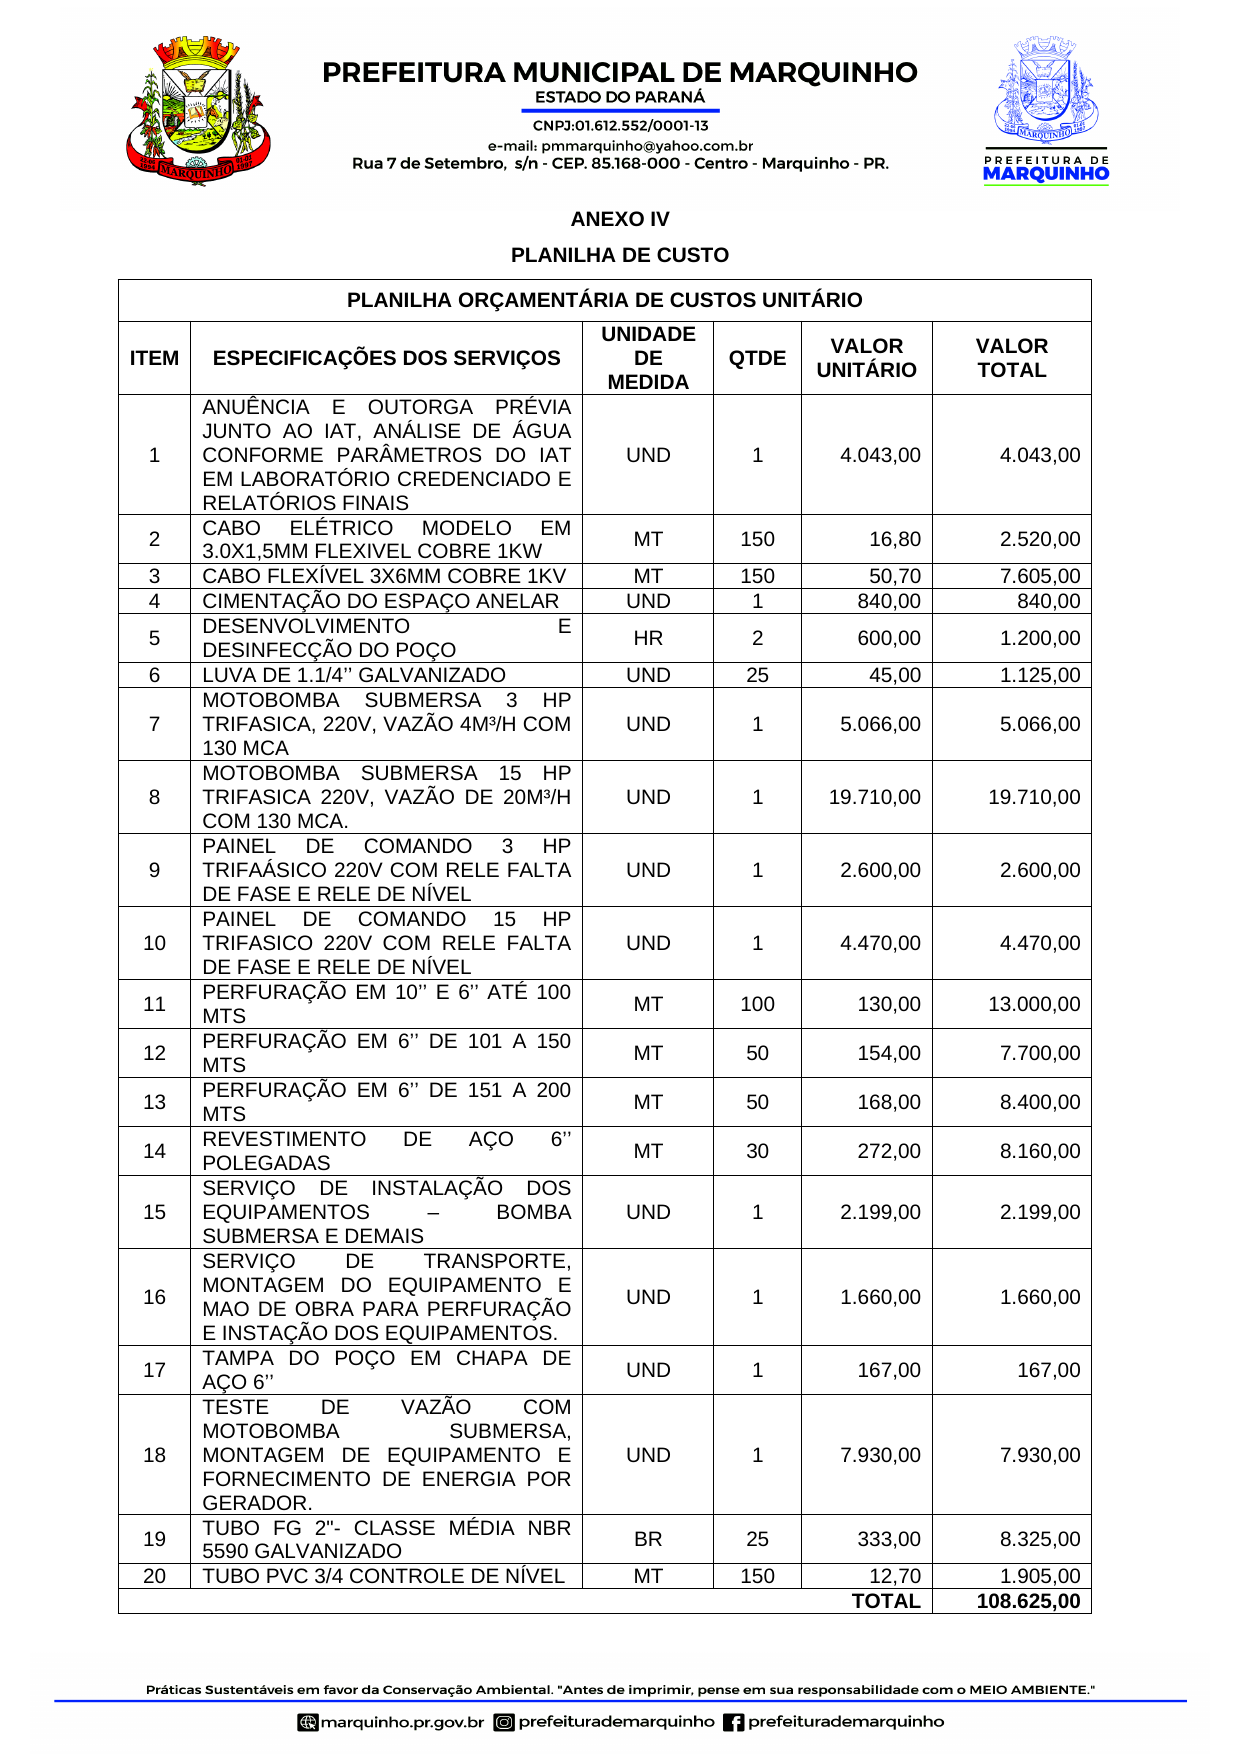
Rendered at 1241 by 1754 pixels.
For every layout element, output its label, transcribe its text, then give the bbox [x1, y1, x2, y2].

table_cell 25 [714, 1515, 801, 1563]
table_cell CABO ELÉTRICO MODELO EM 3.0X1,5MM FLEXIVEL COBRE 1KW [191, 515, 582, 563]
table_cell 45,00 [802, 663, 932, 687]
table_cell 8.400,00 [933, 1078, 1091, 1126]
table_cell TOTAL [119, 1589, 932, 1613]
table_cell 150 [714, 564, 801, 588]
table_cell MT [583, 1564, 713, 1588]
table_cell VALOR TOTAL [933, 322, 1091, 393]
table_cell UND [583, 1249, 713, 1344]
table_cell 333,00 [802, 1515, 932, 1563]
table_cell MT [583, 515, 713, 563]
table_cell CABO FLEXÍVEL 3X6MM COBRE 1KV [191, 564, 582, 588]
table_cell 168,00 [802, 1078, 932, 1126]
table_cell SERVIÇO DE INSTALAÇÃO DOS EQUIPAMENTOS – BOMBA SUBMERSA E DEMAIS [191, 1176, 582, 1248]
table_cell 5.066,00 [802, 688, 932, 760]
table_cell 1.125,00 [933, 663, 1091, 687]
table_cell UND [583, 688, 713, 760]
table_cell MOTOBOMBA SUBMERSA 3 HP TRIFASICA, 220V, VAZÃO 4M³/H COM 130 MCA [191, 688, 582, 760]
table_cell 2 [714, 614, 801, 662]
table_cell UND [583, 907, 713, 979]
table_cell TUBO PVC 3/4 CONTROLE DE NÍVEL [191, 1564, 582, 1588]
table_cell 1.660,00 [802, 1249, 932, 1344]
picture [60, 7, 1181, 211]
table_cell 50,70 [802, 564, 932, 588]
table_cell 100 [714, 980, 801, 1028]
table_cell 16 [119, 1249, 190, 1344]
table_cell 1 [714, 395, 801, 514]
table_cell 272,00 [802, 1127, 932, 1175]
table_cell 3 [119, 564, 190, 588]
table_cell 840,00 [933, 589, 1091, 613]
table_cell 1 [714, 1395, 801, 1514]
table_cell 50 [714, 1078, 801, 1126]
table_cell 19.710,00 [933, 761, 1091, 833]
table_cell 7.700,00 [933, 1029, 1091, 1077]
table_cell TESTE DE VAZÃO COM MOTOBOMBA SUBMERSA, MONTAGEM DE EQUIPAMENTO E FORNECIMENTO DE ENERGIA POR GERADOR. [191, 1395, 582, 1514]
table_cell 25 [714, 663, 801, 687]
table_cell 8.325,00 [933, 1515, 1091, 1563]
table_cell 50 [714, 1029, 801, 1077]
table_cell 18 [119, 1395, 190, 1514]
table_cell 4.470,00 [933, 907, 1091, 979]
table_cell 19.710,00 [802, 761, 932, 833]
table_cell 13 [119, 1078, 190, 1126]
table_cell UND [583, 834, 713, 906]
table_cell 154,00 [802, 1029, 932, 1077]
table_cell ITEM [119, 322, 190, 393]
table_cell 4 [119, 589, 190, 613]
table_cell 1 [714, 1249, 801, 1344]
table_cell 2.600,00 [933, 834, 1091, 906]
table_cell HR [583, 614, 713, 662]
table_header PLANILHA ORÇAMENTÁRIA DE CUSTOS UNITÁRIO [119, 280, 1091, 321]
table_cell 130,00 [802, 980, 932, 1028]
table_cell 17 [119, 1346, 190, 1393]
table_cell 2.600,00 [802, 834, 932, 906]
table_cell 12,70 [802, 1564, 932, 1588]
table_cell 1.200,00 [933, 614, 1091, 662]
table_cell 167,00 [802, 1346, 932, 1393]
table_cell 150 [714, 515, 801, 563]
table_cell 7 [119, 688, 190, 760]
table_cell 12 [119, 1029, 190, 1077]
table_cell 4.043,00 [933, 395, 1091, 514]
table_cell UND [583, 1176, 713, 1248]
table_cell UND [583, 663, 713, 687]
table_cell 167,00 [933, 1346, 1091, 1393]
table_cell 600,00 [802, 614, 932, 662]
table_cell 7.930,00 [802, 1395, 932, 1514]
table_cell 7.605,00 [933, 564, 1091, 588]
table_cell 1 [714, 907, 801, 979]
table_cell VALOR UNITÁRIO [802, 322, 932, 393]
table_cell PAINEL DE COMANDO 15 HP TRIFASICO 220V COM RELE FALTA DE FASE E RELE DE NÍVEL [191, 907, 582, 979]
table_cell 14 [119, 1127, 190, 1175]
table_cell 2.199,00 [802, 1176, 932, 1248]
table_cell 5 [119, 614, 190, 662]
table_cell 1 [714, 834, 801, 906]
table_cell UND [583, 1395, 713, 1514]
table_cell 150 [714, 1564, 801, 1588]
table_cell REVESTIMENTO DE AÇO 6’’ POLEGADAS [191, 1127, 582, 1175]
table_cell 2.199,00 [933, 1176, 1091, 1248]
table_cell 6 [119, 663, 190, 687]
table_cell 1 [714, 1346, 801, 1393]
table_cell CIMENTAÇÃO DO ESPAÇO ANELAR [191, 589, 582, 613]
table_cell 4.043,00 [802, 395, 932, 514]
table_cell SERVIÇO DE TRANSPORTE, MONTAGEM DO EQUIPAMENTO E MAO DE OBRA PARA PERFURAÇÃO E INSTAÇÃO DOS EQUIPAMENTOS. [191, 1249, 582, 1344]
table_cell 15 [119, 1176, 190, 1248]
table_cell 20 [119, 1564, 190, 1588]
table_cell 1 [119, 395, 190, 514]
table_cell 11 [119, 980, 190, 1028]
table_cell 19 [119, 1515, 190, 1563]
table_cell MT [583, 1127, 713, 1175]
table_cell ESPECIFICAÇÕES DOS SERVIÇOS [191, 322, 582, 393]
table_cell ANUÊNCIA E OUTORGA PRÉVIA JUNTO AO IAT, ANÁLISE DE ÁGUA CONFORME PARÂMETROS DO IAT EM LABORATÓRIO CREDENCIADO E RELATÓRIOS FINAIS [191, 395, 582, 514]
table_cell PERFURAÇÃO EM 6’’ DE 101 A 150 MTS [191, 1029, 582, 1077]
table_cell 2 [119, 515, 190, 563]
table_cell 840,00 [802, 589, 932, 613]
table_cell 5.066,00 [933, 688, 1091, 760]
table_cell BR [583, 1515, 713, 1563]
table_cell UND [583, 761, 713, 833]
table_cell 1.905,00 [933, 1564, 1091, 1588]
table_cell 1 [714, 688, 801, 760]
text PLANILHA DE CUSTO [118, 243, 1122, 267]
text ANEXO IV [118, 207, 1122, 231]
table_cell UNIDADE DE MEDIDA [583, 322, 713, 393]
table_cell UND [583, 589, 713, 613]
table_cell 8.160,00 [933, 1127, 1091, 1175]
table_cell 1 [714, 1176, 801, 1248]
table_cell 16,80 [802, 515, 932, 563]
table_cell PERFURAÇÃO EM 6’’ DE 151 A 200 MTS [191, 1078, 582, 1126]
table_cell 8 [119, 761, 190, 833]
table_cell 2.520,00 [933, 515, 1091, 563]
table_cell 30 [714, 1127, 801, 1175]
table_cell MOTOBOMBA SUBMERSA 15 HP TRIFASICA 220V, VAZÃO DE 20M³/H COM 130 MCA. [191, 761, 582, 833]
picture [30, 1652, 1210, 1754]
table_cell 1 [714, 761, 801, 833]
table_cell DESENVOLVIMENTO E DESINFECÇÃO DO POÇO [191, 614, 582, 662]
table_cell 9 [119, 834, 190, 906]
table_cell UND [583, 1346, 713, 1393]
table_cell MT [583, 564, 713, 588]
table_cell 4.470,00 [802, 907, 932, 979]
table_cell 10 [119, 907, 190, 979]
table_cell 7.930,00 [933, 1395, 1091, 1514]
table_cell MT [583, 980, 713, 1028]
table_cell MT [583, 1078, 713, 1126]
table_cell TAMPA DO POÇO EM CHAPA DE AÇO 6’’ [191, 1346, 582, 1393]
table_cell TUBO FG 2"- CLASSE MÉDIA NBR 5590 GALVANIZADO [191, 1515, 582, 1563]
table_cell 108.625,00 [933, 1589, 1091, 1613]
table_cell MT [583, 1029, 713, 1077]
table_cell UND [583, 395, 713, 514]
table_cell 1 [714, 589, 801, 613]
table_cell 1.660,00 [933, 1249, 1091, 1344]
table_cell PERFURAÇÃO EM 10’’ E 6’’ ATÉ 100 MTS [191, 980, 582, 1028]
table_cell 13.000,00 [933, 980, 1091, 1028]
table_cell LUVA DE 1.1/4’’ GALVANIZADO [191, 663, 582, 687]
table_cell QTDE [714, 322, 801, 393]
table_cell PAINEL DE COMANDO 3 HP TRIFAÁSICO 220V COM RELE FALTA DE FASE E RELE DE NÍVEL [191, 834, 582, 906]
